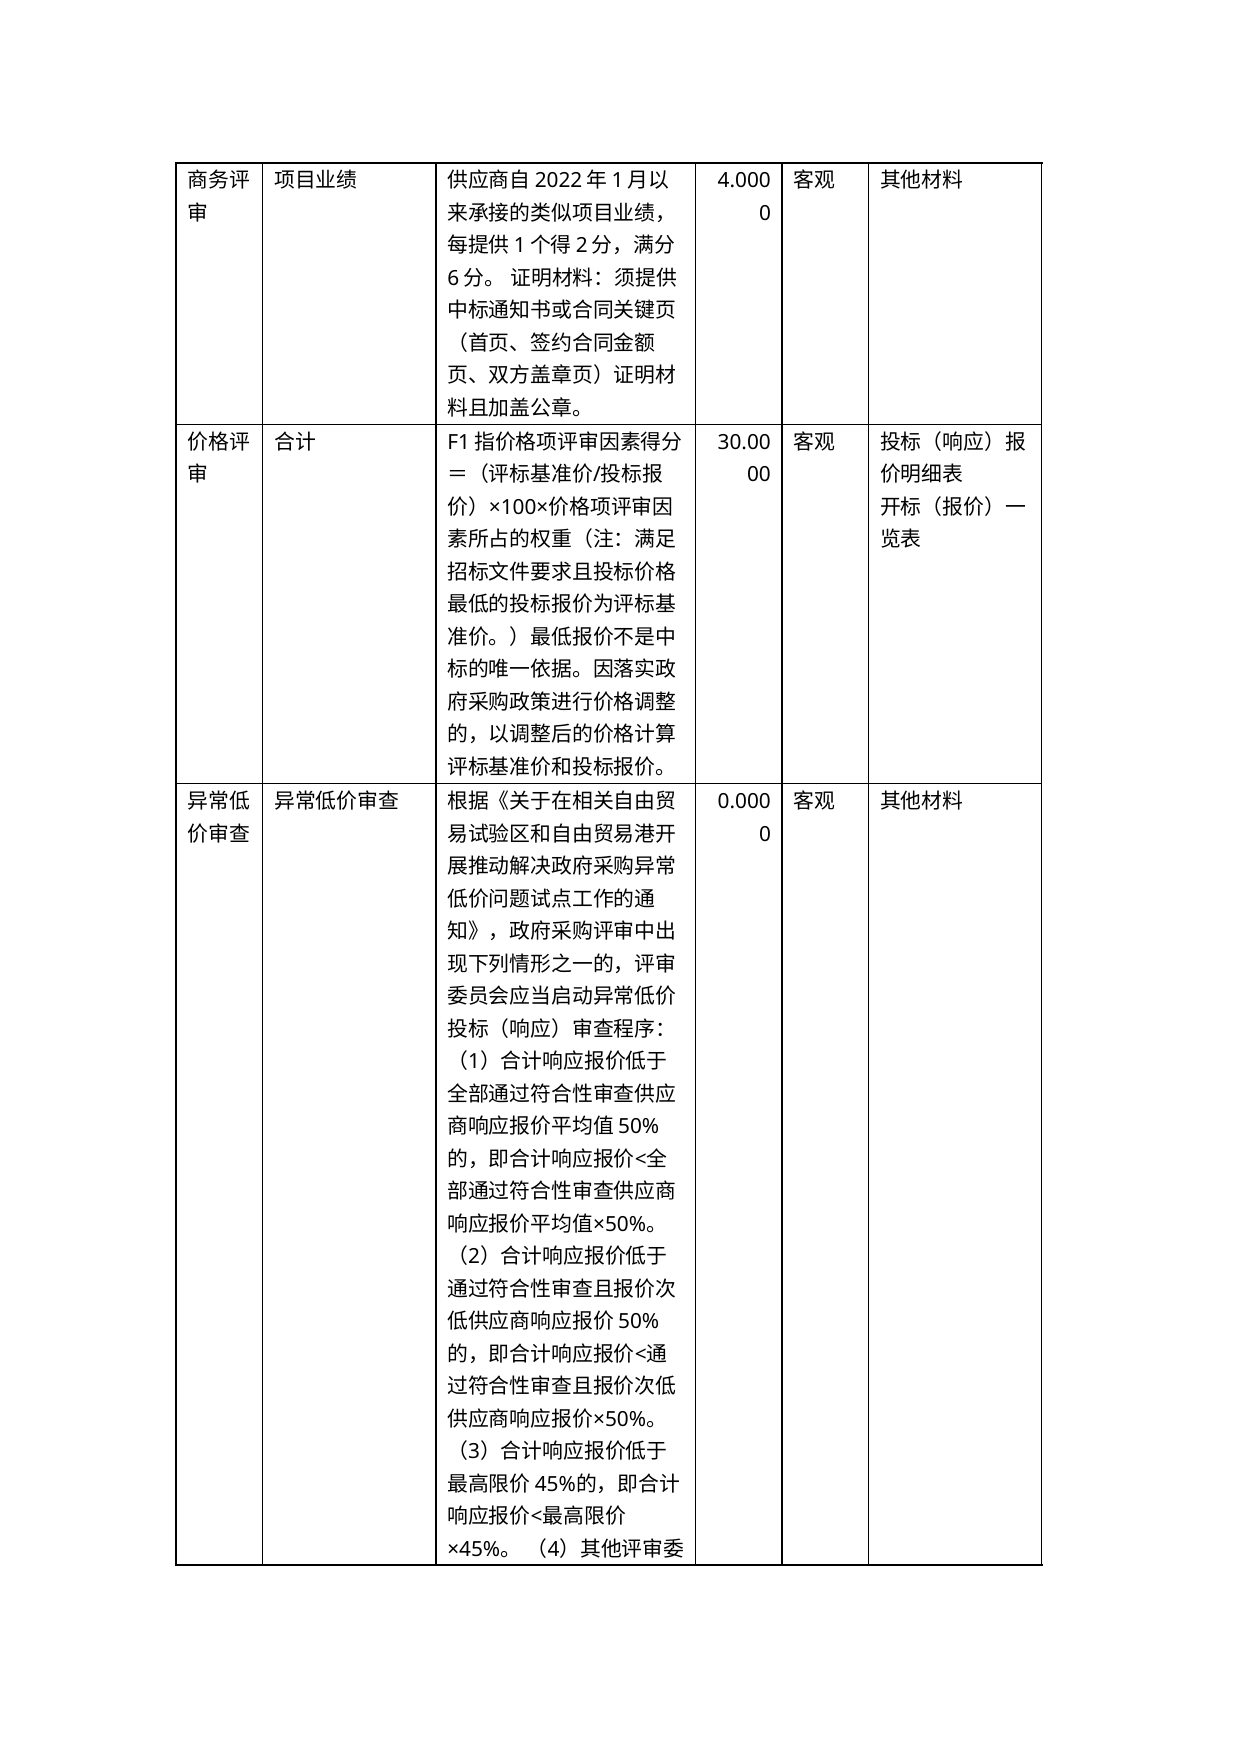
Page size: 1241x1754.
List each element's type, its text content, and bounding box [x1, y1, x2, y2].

table_cell 合计 [263, 425, 435, 783]
table_cell 客观 [783, 784, 868, 1564]
table_cell F1指价格项评审因素得分＝（评标基准价/投标报价）×100×价格项评审因素所占的权重（注：满足招标文件要求且投标价格最低的投标报价为评标基准价。）最低报价不是中标的唯一依据。因落实政府采购政策进行价格调整的，以调整后的价格计算评标基准价和投标报价。 [437, 425, 695, 783]
table_cell 客观 [783, 425, 868, 783]
table_cell 价格评审 [177, 425, 262, 783]
table_cell 供应商自2022年1月以来承接的类似项目业绩，每提供1个得2分，满分6分。 证明材料：须提供中标通知书或合同关键页（首页、签约合同金额页、双方盖章页）证明材料且加盖公章。 [437, 164, 695, 423]
table_cell 其他材料 [869, 164, 1041, 423]
table_cell 投标（响应）报价明细表 开标（报价）一览表 [869, 425, 1041, 783]
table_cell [437, 784, 695, 1564]
table_cell 4.0000 [696, 164, 781, 423]
table_cell 商务评审 [177, 164, 262, 423]
table_cell 异常低价审查 [263, 784, 435, 1564]
table_cell 项目业绩 [263, 164, 435, 423]
table_cell 0.0000 [696, 784, 781, 1564]
table_cell 其他材料 [869, 784, 1041, 1564]
table_cell 异常低价审查 [177, 784, 262, 1564]
table_cell 30.0000 [696, 425, 781, 783]
table_cell 客观 [783, 164, 868, 423]
